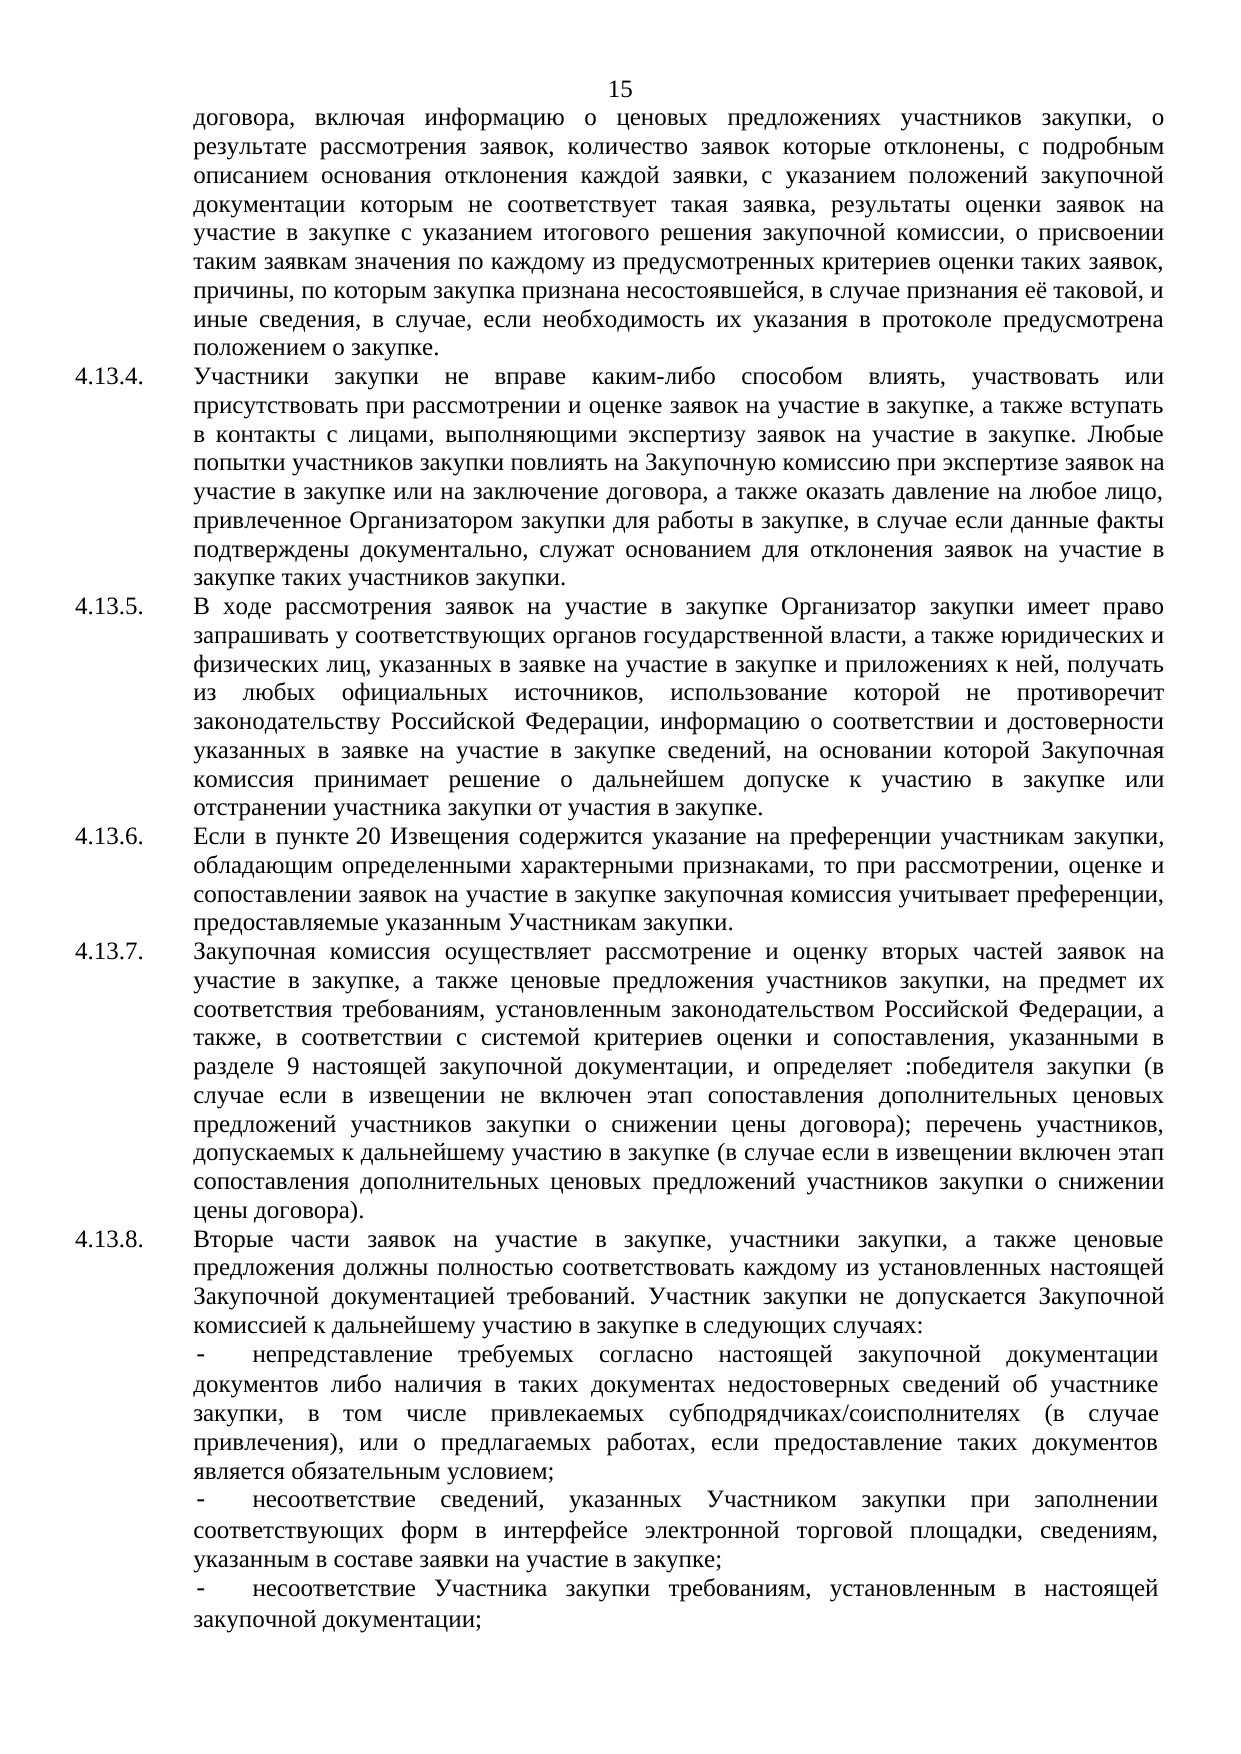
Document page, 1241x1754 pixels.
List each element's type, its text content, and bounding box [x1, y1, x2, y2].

list несоответствие сведений, указанных Участником закупки при заполнении соответствующих форм в интерфейсе электронной торговой площадки, сведениям, указанным в составе заявки на участие в закупке; [193, 1484, 1159, 1573]
list Если в пункте 20 Извещения содержится указание на преференции участникам закупки, обладающим определенными характерными признаками, то при рассмотрении, оценке и сопоставлении заявок на участие в закупке закупочная комиссия учитывает преференции, предоставляемые указанным Участникам закупки. [75, 821, 1165, 936]
list непредставление требуемых согласно настоящей закупочной документации документов либо наличия в таких документах недостоверных сведений об участнике закупки, в том числе привлекаемых субподрядчиках/соисполнителях (в случае привлечения), или о предлагаемых работах, если предоставление таких документов является обязательным условием; [193, 1339, 1159, 1484]
list В ходе рассмотрения заявок на участие в закупке Организатор закупки имеет право запрашивать у соответствующих органов государственной власти, а также юридических и физических лиц, указанных в заявке на участие в закупке и приложениях к ней, получать из любых официальных источников, использование которой не противоречит законодательству Российской Федерации, информацию о соответствии и достоверности указанных в заявке на участие в закупке сведений, на основании которой Закупочная комиссия принимает решение о дальнейшем допуске к участию в закупке или отстранении участника закупки от участия в закупке. [75, 591, 1165, 821]
list несоответствие Участника закупки требованиям, установленным в настоящей закупочной документации; [193, 1573, 1159, 1632]
list Закупочная комиссия осуществляет рассмотрение и оценку вторых частей заявок на участие в закупке, а также ценовые предложения участников закупки, на предмет их соответствия требованиям, установленным законодательством Российской Федерации, а также, в соответствии с системой критериев оценки и сопоставления, указанными в разделе 9 настоящей закупочной документации, и определяет :победителя закупки (в случае если в извещении не включен этап сопоставления дополнительных ценовых предложений участников закупки о снижении цены договора); перечень участников, допускаемых к дальнейшему участию в закупке (в случае если в извещении включен этап сопоставления дополнительных ценовых предложений участников закупки о снижении цены договора). [75, 936, 1165, 1224]
list Вторые части заявок на участие в закупке, участники закупки, а также ценовые предложения должны полностью соответствовать каждому из установленных настоящей Закупочной документацией требований. Участник закупки не допускается Закупочной комиссией к дальнейшему участию в закупке в следующих случаях: [75, 1224, 1165, 1339]
list Участники закупки не вправе каким-либо способом влиять, участвовать или присутствовать при рассмотрении и оценке заявок на участие в закупке, а также вступать в контакты с лицами, выполняющими экспертизу заявок на участие в закупке. Любые попытки участников закупки повлиять на Закупочную комиссию при экспертизе заявок на участие в закупке или на заключение договора, а также оказать давление на любое лицо, привлеченное Организатором закупки для работы в закупке, в случае если данные факты подтверждены документально, служат основанием для отклонения заявок на участие в закупке таких участников закупки. [75, 361, 1165, 591]
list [75, 102, 1165, 361]
